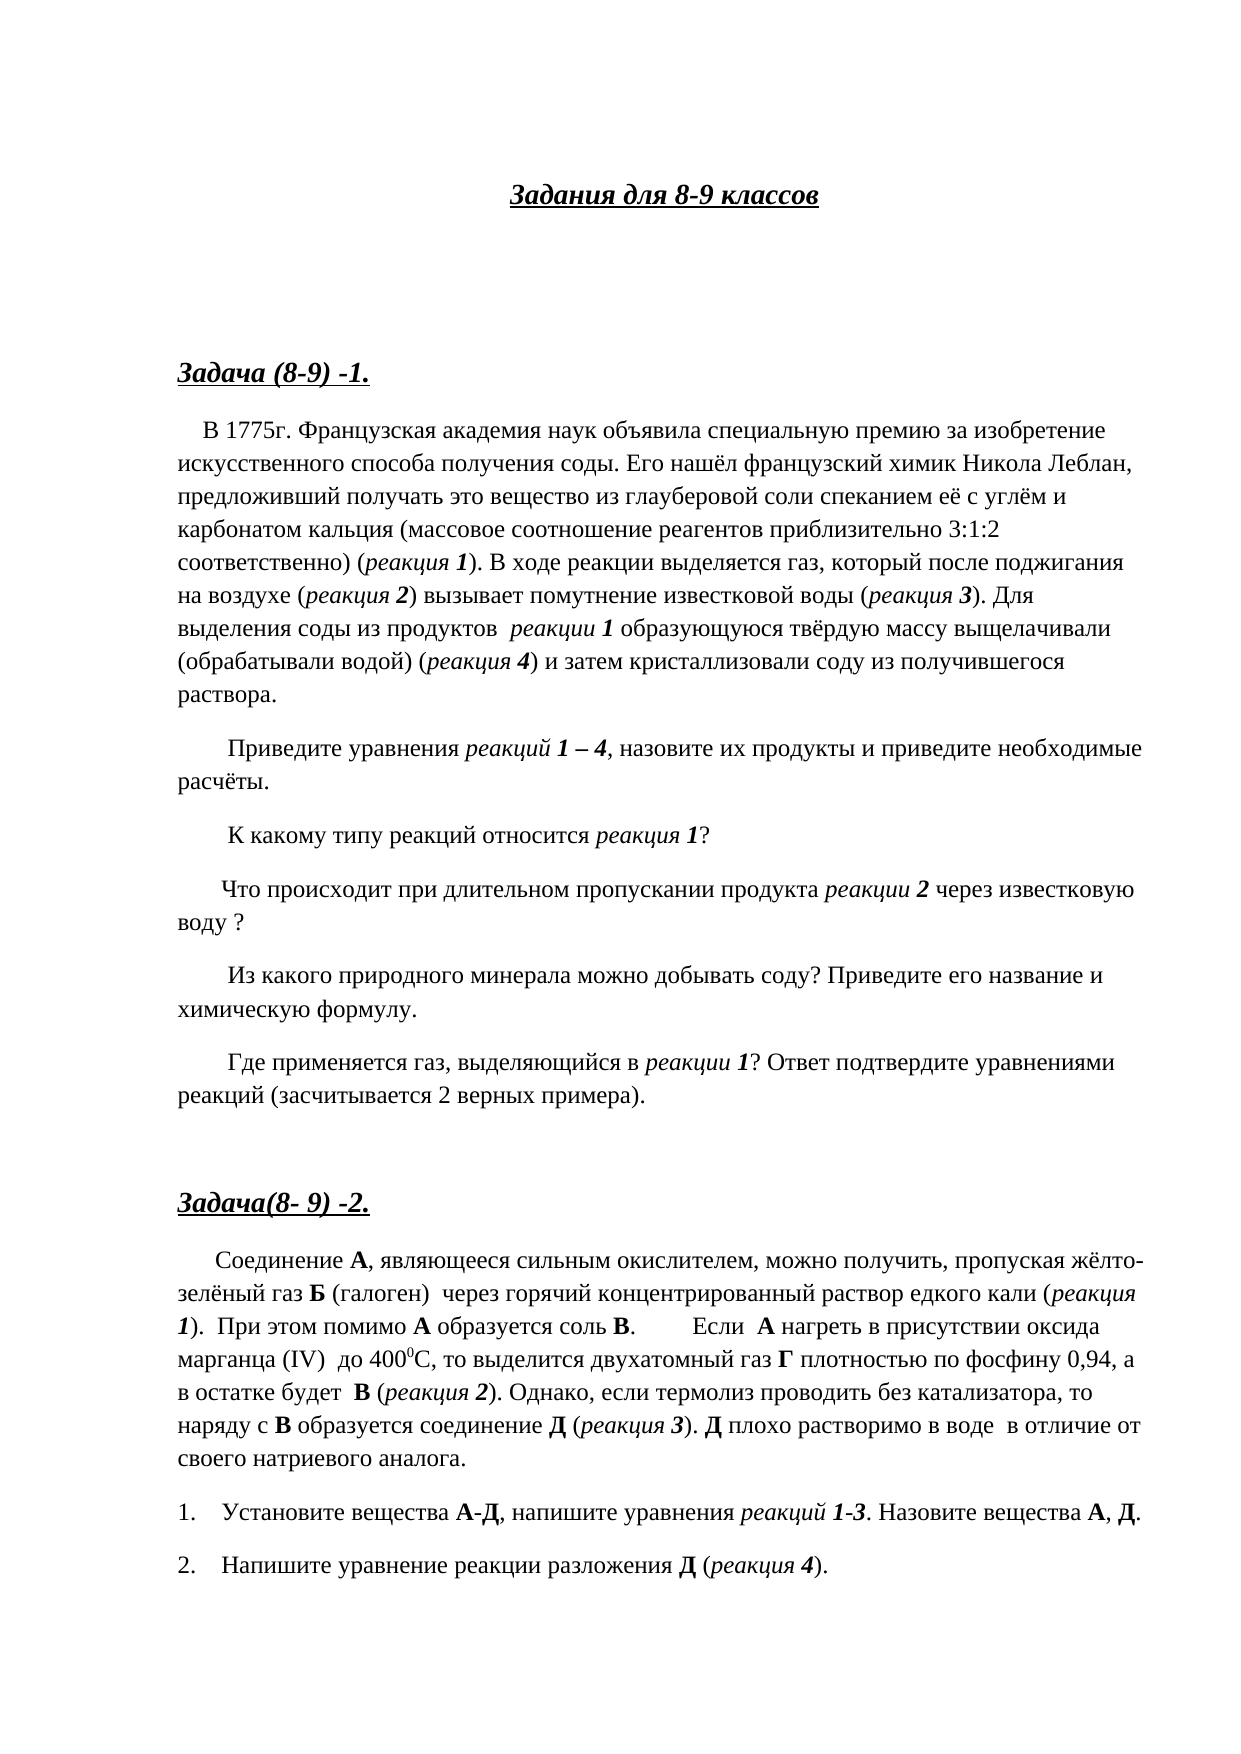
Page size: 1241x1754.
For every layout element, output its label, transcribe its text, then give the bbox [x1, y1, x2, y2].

text Задача (8-9) -1. [177, 356, 1152, 389]
text Задача(8- 9) -2. [177, 1185, 1152, 1219]
text Где применяется газ, выделяющийся в реакции 1? Ответ подтвердите уравнениями реакций (засчитывается 2 верных примера). [177, 1047, 1152, 1109]
text К какому типу реакций относится реакция 1? [177, 820, 1152, 849]
text Что происходит при длительном пропускании продукта реакции 2 через известковую воду ? [177, 874, 1152, 936]
text 2. Напишите уравнение реакции разложения Д (реакция 4). [177, 1551, 1152, 1579]
text Соединение А, являющееся сильным окислителем, можно получить, пропуская жёлто-зелёный газ Б (галоген) через горячий концентрированный раствор едкого кали (реакция 1). При этом помимо А образуется соль В. Если А нагреть в присутствии оксида марганца (IV) до 4000С, то выделится двухатомный газ Г плотностью по фосфину 0,94, а в остатке будет В (реакция 2). Однако, если термолиз проводить без катализатора, то наряду с В образуется соединение Д (реакция 3). Д плохо растворимо в воде в отличие от своего натриевого аналога. [177, 1245, 1152, 1472]
text 1. Установите вещества А-Д, напишите уравнения реакций 1-3. Назовите вещества А, Д. [177, 1497, 1152, 1526]
text Из какого природного минерала можно добывать соду? Приведите его название и химическую формулу. [177, 961, 1152, 1022]
text Приведите уравнения реакций 1 – 4, назовите их продукты и приведите необходимые расчёты. [177, 733, 1152, 795]
text Задания для 8-9 классов [177, 177, 1152, 211]
text В 1775г. Французская академия наук объявила специальную премию за изобретение искусственного способа получения соды. Его нашёл французский химик Никола Леблан, предложивший получать это вещество из глауберовой соли спеканием её с углём и карбонатом кальция (массовое соотношение реагентов приблизительно 3:1:2 соответственно) (реакция 1). В ходе реакции выделяется газ, который после поджигания на воздухе (реакция 2) вызывает помутнение известковой воды (реакция 3). Для выделения соды из продуктов реакции 1 образующуюся твёрдую массу выщелачивали (обрабатывали водой) (реакция 4) и затем кристаллизовали соду из получившегося раствора. [177, 415, 1152, 708]
